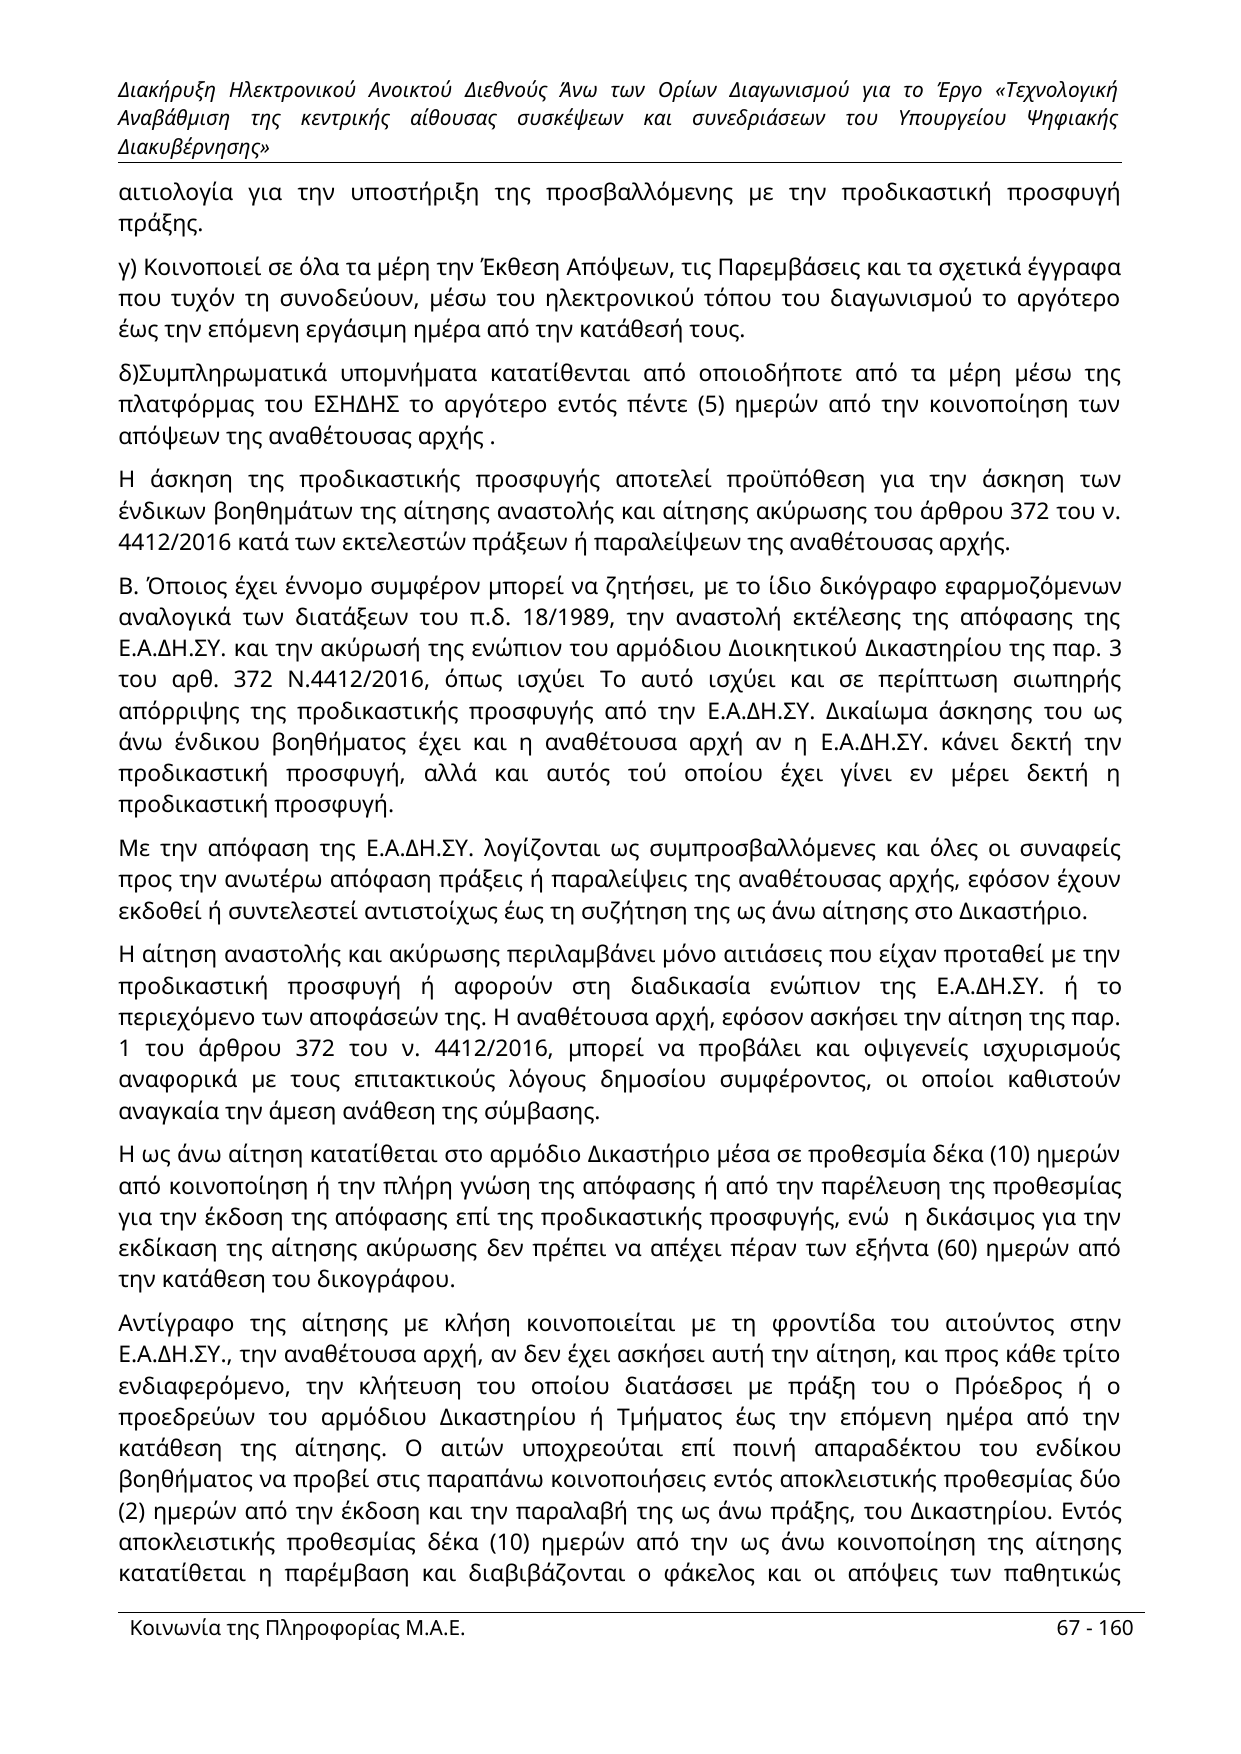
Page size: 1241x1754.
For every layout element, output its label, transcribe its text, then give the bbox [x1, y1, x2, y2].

text δ)Συμπληρωματικά υπομνήματα κατατίθενται από οποιοδήποτε από τα μέρη μέσω της πλατφόρμας του ΕΣΗΔΗΣ το αργότερο εντός πέντε (5) ημερών από την κοινοποίηση των απόψεων της αναθέτουσας αρχής . [118, 357, 1122, 451]
text Β. Όποιος έχει έννομο συμφέρον μπορεί να ζητήσει, με το ίδιο δικόγραφο εφαρμοζόμενων αναλογικά των διατάξεων του π.δ. 18/1989, την αναστολή εκτέλεσης της απόφασης της Ε.Α.ΔΗ.ΣΥ. και την ακύρωσή της ενώπιον του αρμόδιου Διοικητικού Δικαστηρίου της παρ. 3 του αρθ. 372 Ν.4412/2016, όπως ισχύει Το αυτό ισχύει και σε περίπτωση σιωπηρής απόρριψης της προδικαστικής προσφυγής από την Ε.Α.ΔΗ.ΣΥ. Δικαίωμα άσκησης του ως άνω ένδικου βοηθήματος έχει και η αναθέτουσα αρχή αν η Ε.Α.ΔΗ.ΣΥ. κάνει δεκτή την προδικαστική προσφυγή, αλλά και αυτός τού οποίου έχει γίνει εν μέρει δεκτή η προδικαστική προσφυγή. [118, 570, 1122, 820]
text γ) Κοινοποιεί σε όλα τα μέρη την Έκθεση Απόψεων, τις Παρεμβάσεις και τα σχετικά έγγραφα που τυχόν τη συνοδεύουν, μέσω του ηλεκτρονικού τόπου του διαγωνισμού το αργότερο έως την επόμενη εργάσιμη ημέρα από την κατάθεσή τους. [118, 251, 1122, 345]
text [118, 1307, 1122, 1588]
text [118, 176, 1122, 238]
text Η άσκηση της προδικαστικής προσφυγής αποτελεί προϋπόθεση για την άσκηση των ένδικων βοηθημάτων της αίτησης αναστολής και αίτησης ακύρωσης του άρθρου 372 του ν. 4412/2016 κατά των εκτελεστών πράξεων ή παραλείψεων της αναθέτουσας αρχής. [118, 463, 1122, 557]
text Η ως άνω αίτηση κατατίθεται στο αρμόδιο Δικαστήριο μέσα σε προθεσμία δέκα (10) ημερών από κοινοποίηση ή την πλήρη γνώση της απόφασης ή από την παρέλευση της προθεσμίας για την έκδοση της απόφασης επί της προδικαστικής προσφυγής, ενώ η δικάσιμος για την εκδίκαση της αίτησης ακύρωσης δεν πρέπει να απέχει πέραν των εξήντα (60) ημερών από την κατάθεση του δικογράφου. [118, 1138, 1122, 1295]
text Με την απόφαση της Ε.Α.ΔΗ.ΣΥ. λογίζονται ως συμπροσβαλλόμενες και όλες οι συναφείς προς την ανωτέρω απόφαση πράξεις ή παραλείψεις της αναθέτουσας αρχής, εφόσον έχουν εκδοθεί ή συντελεστεί αντιστοίχως έως τη συζήτηση της ως άνω αίτησης στο Δικαστήριο. [118, 832, 1122, 926]
text Η αίτηση αναστολής και ακύρωσης περιλαμβάνει μόνο αιτιάσεις που είχαν προταθεί με την προδικαστική προσφυγή ή αφορούν στη διαδικασία ενώπιον της Ε.Α.ΔΗ.ΣΥ. ή το περιεχόμενο των αποφάσεών της. Η αναθέτουσα αρχή, εφόσον ασκήσει την αίτηση της παρ. 1 του άρθρου 372 του ν. 4412/2016, μπορεί να προβάλει και οψιγενείς ισχυρισμούς αναφορικά με τους επιτακτικούς λόγους δημοσίου συμφέροντος, οι οποίοι καθιστούν αναγκαία την άμεση ανάθεση της σύμβασης. [118, 938, 1122, 1126]
